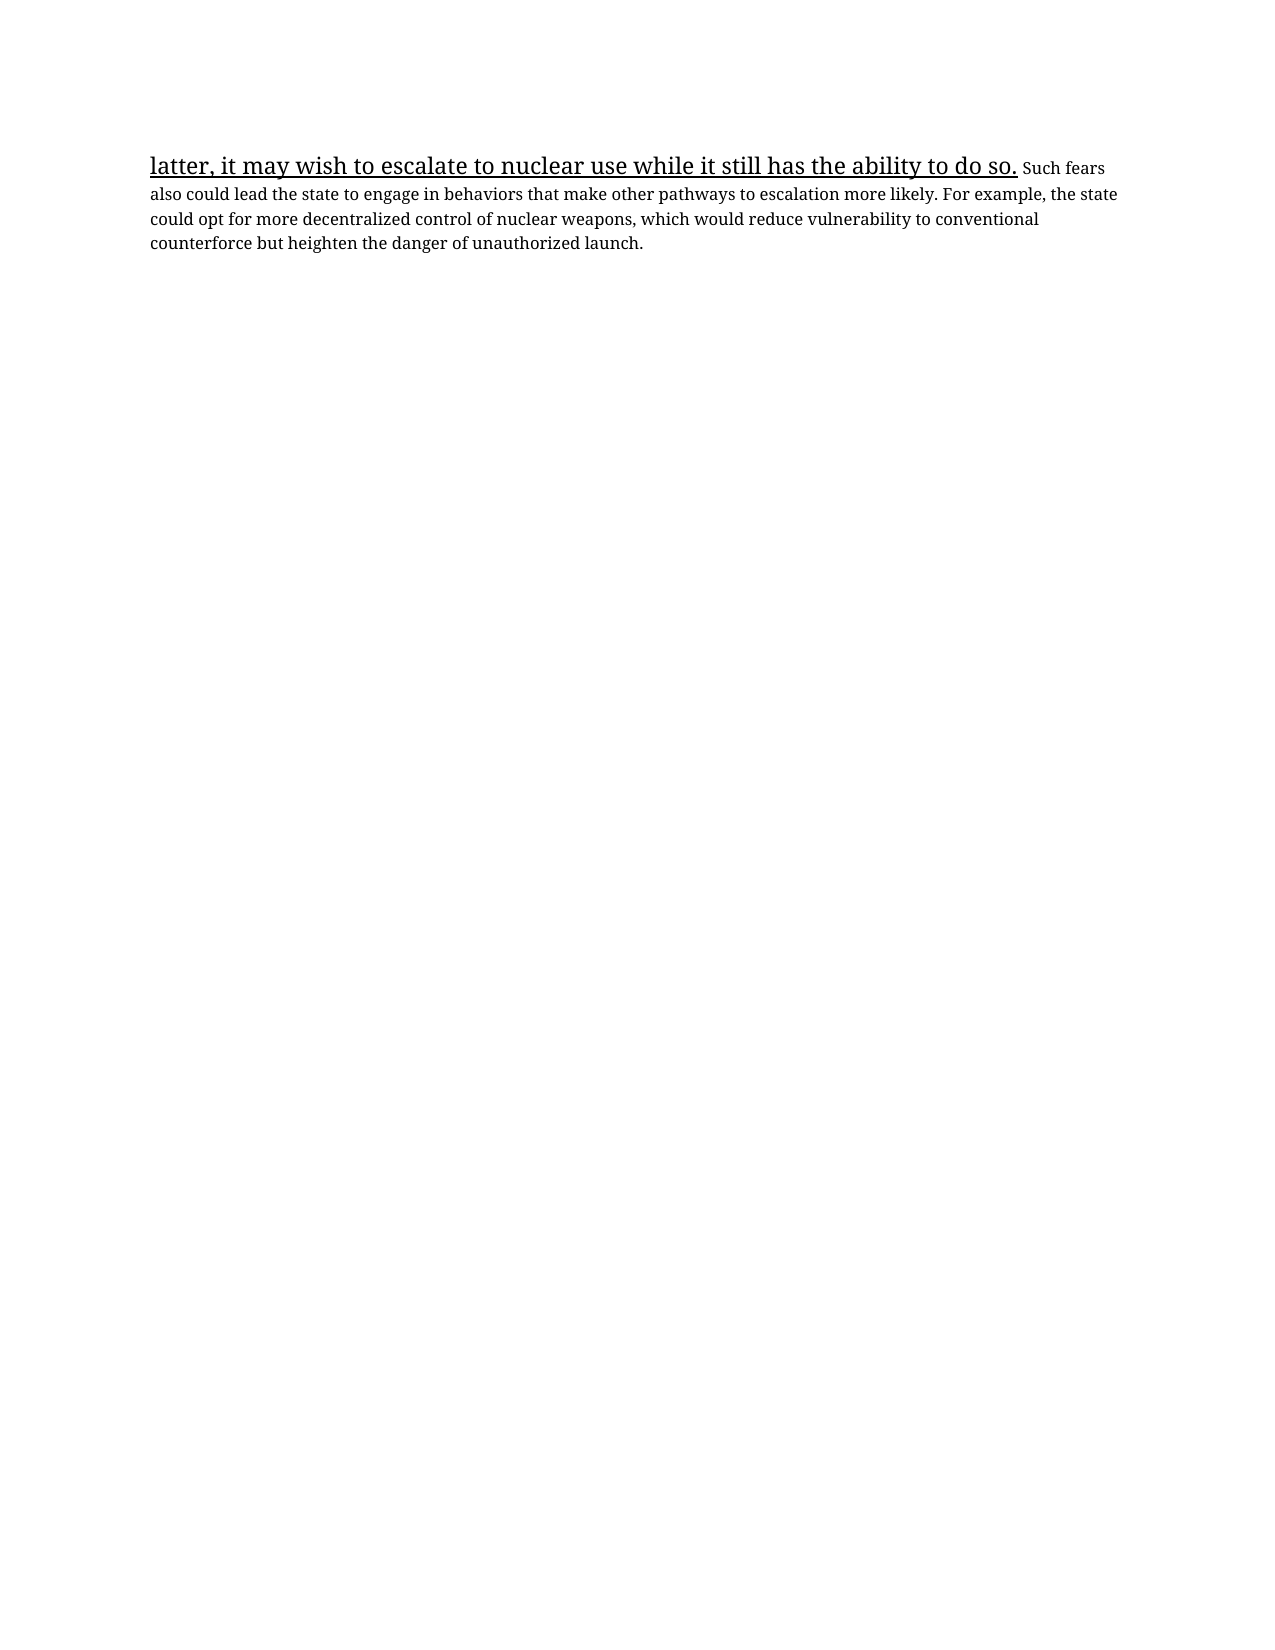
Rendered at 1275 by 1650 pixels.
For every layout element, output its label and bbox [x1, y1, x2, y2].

text [150, 150, 1125, 255]
